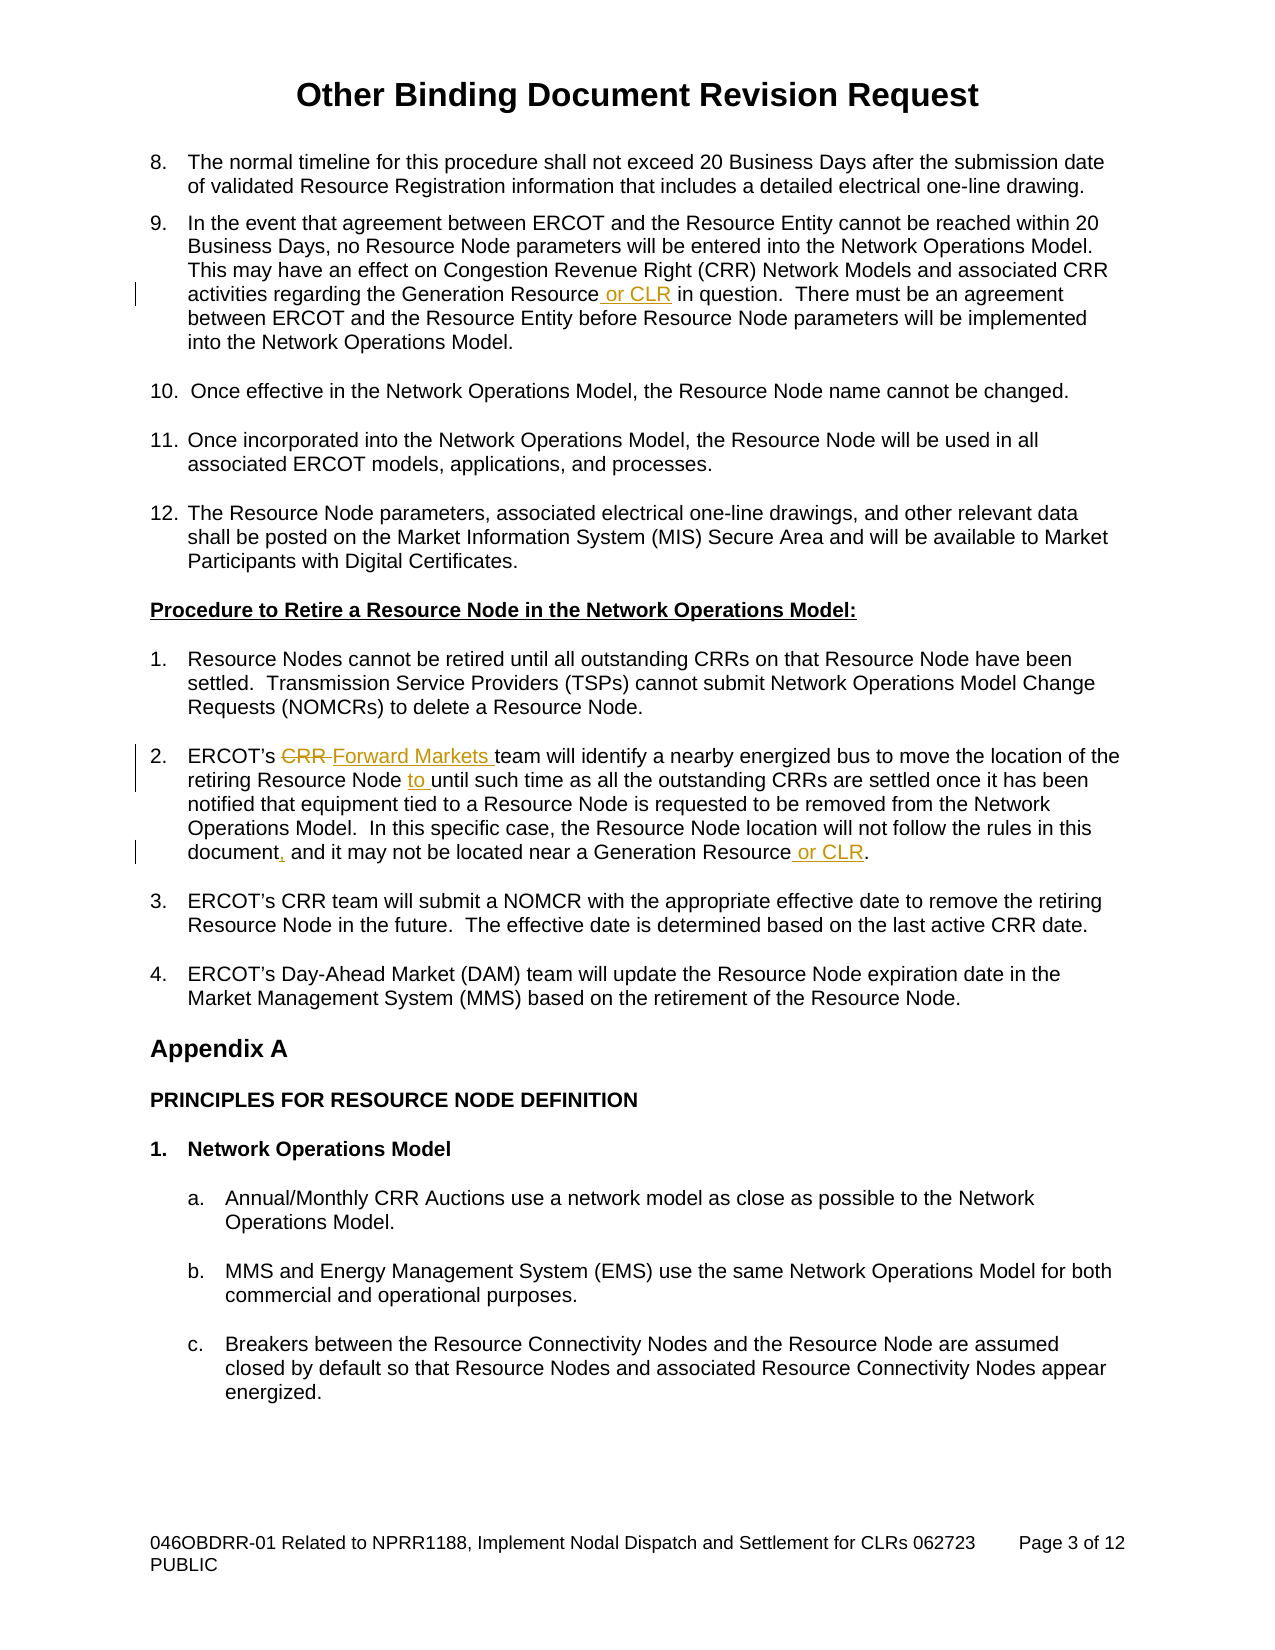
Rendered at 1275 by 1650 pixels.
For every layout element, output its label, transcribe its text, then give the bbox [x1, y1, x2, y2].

text 9. In the event that agreement between ERCOT and the Resource Entity cannot be reached within 20 Business Days, no Resource Node parameters will be entered into the Network Operations Model. This may have an effect on Congestion Revenue Right (CRR) Network Models and associated CRR activities regarding the Generation Resource in question. There must be an agreement between ERCOT and the Resource Entity before Resource Node parameters will be implemented into the Network Operations Model. [150, 210, 1125, 354]
text 8. The normal timeline for this procedure shall not exceed 20 Business Days after the submission date of validated Resource Registration information that includes a detailed electrical one-line drawing. [150, 150, 1125, 198]
text c. Breakers between the Resource Connectivity Nodes and the Resource Node are assumed closed by default so that Resource Nodes and associated Resource Connectivity Nodes appear energized. [187, 1332, 1125, 1404]
text 4. ERCOT’s Day-Ahead Market (DAM) team will update the Resource Node expiration date in the Market Management System (MMS) based on the retirement of the Resource Node. [150, 961, 1125, 1009]
text PRINCIPLES FOR RESOURCE NODE DEFINITION [150, 1088, 1125, 1112]
text 12. The Resource Node parameters, associated electrical one-line drawings, and other relevant data shall be posted on the Market Information System (MIS) Secure Area and will be available to Market Participants with Digital Certificates. [150, 501, 1125, 573]
text 3. ERCOT’s CRR team will submit a NOMCR with the appropriate effective date to remove the retiring Resource Node in the future. The effective date is determined based on the last active CRR date. [150, 888, 1125, 936]
text 2. ERCOT’s team will identify a nearby energized bus to move the location of the retiring Resource Node until such time as all the outstanding CRRs are settled once it has been notified that equipment tied to a Resource Node is requested to be removed from the Network Operations Model. In this specific case, the Resource Node location will not follow the rules in this document and it may not be located near a Generation Resource. [150, 744, 1125, 863]
text 1. Resource Nodes cannot be retired until all outstanding CRRs on that Resource Node have been settled. Transmission Service Providers (TSPs) cannot submit Network Operations Model Change Requests (NOMCRs) to delete a Resource Node. [150, 647, 1125, 719]
text 11. Once incorporated into the Network Operations Model, the Resource Node will be used in all associated ERCOT models, applications, and processes. [150, 428, 1125, 476]
text Appendix A [150, 1034, 1125, 1063]
text 10. Once effective in the Network Operations Model, the Resource Node name cannot be changed. [150, 379, 1125, 403]
text b. MMS and Energy Management System (EMS) use the same Network Operations Model for both commercial and operational purposes. [187, 1259, 1125, 1307]
text Procedure to Retire a Resource Node in the Network Operations Model: [150, 598, 1125, 622]
text a. Annual/Monthly CRR Auctions use a network model as close as possible to the Network Operations Model. [187, 1186, 1125, 1234]
text 1. Network Operations Model [150, 1137, 1125, 1161]
